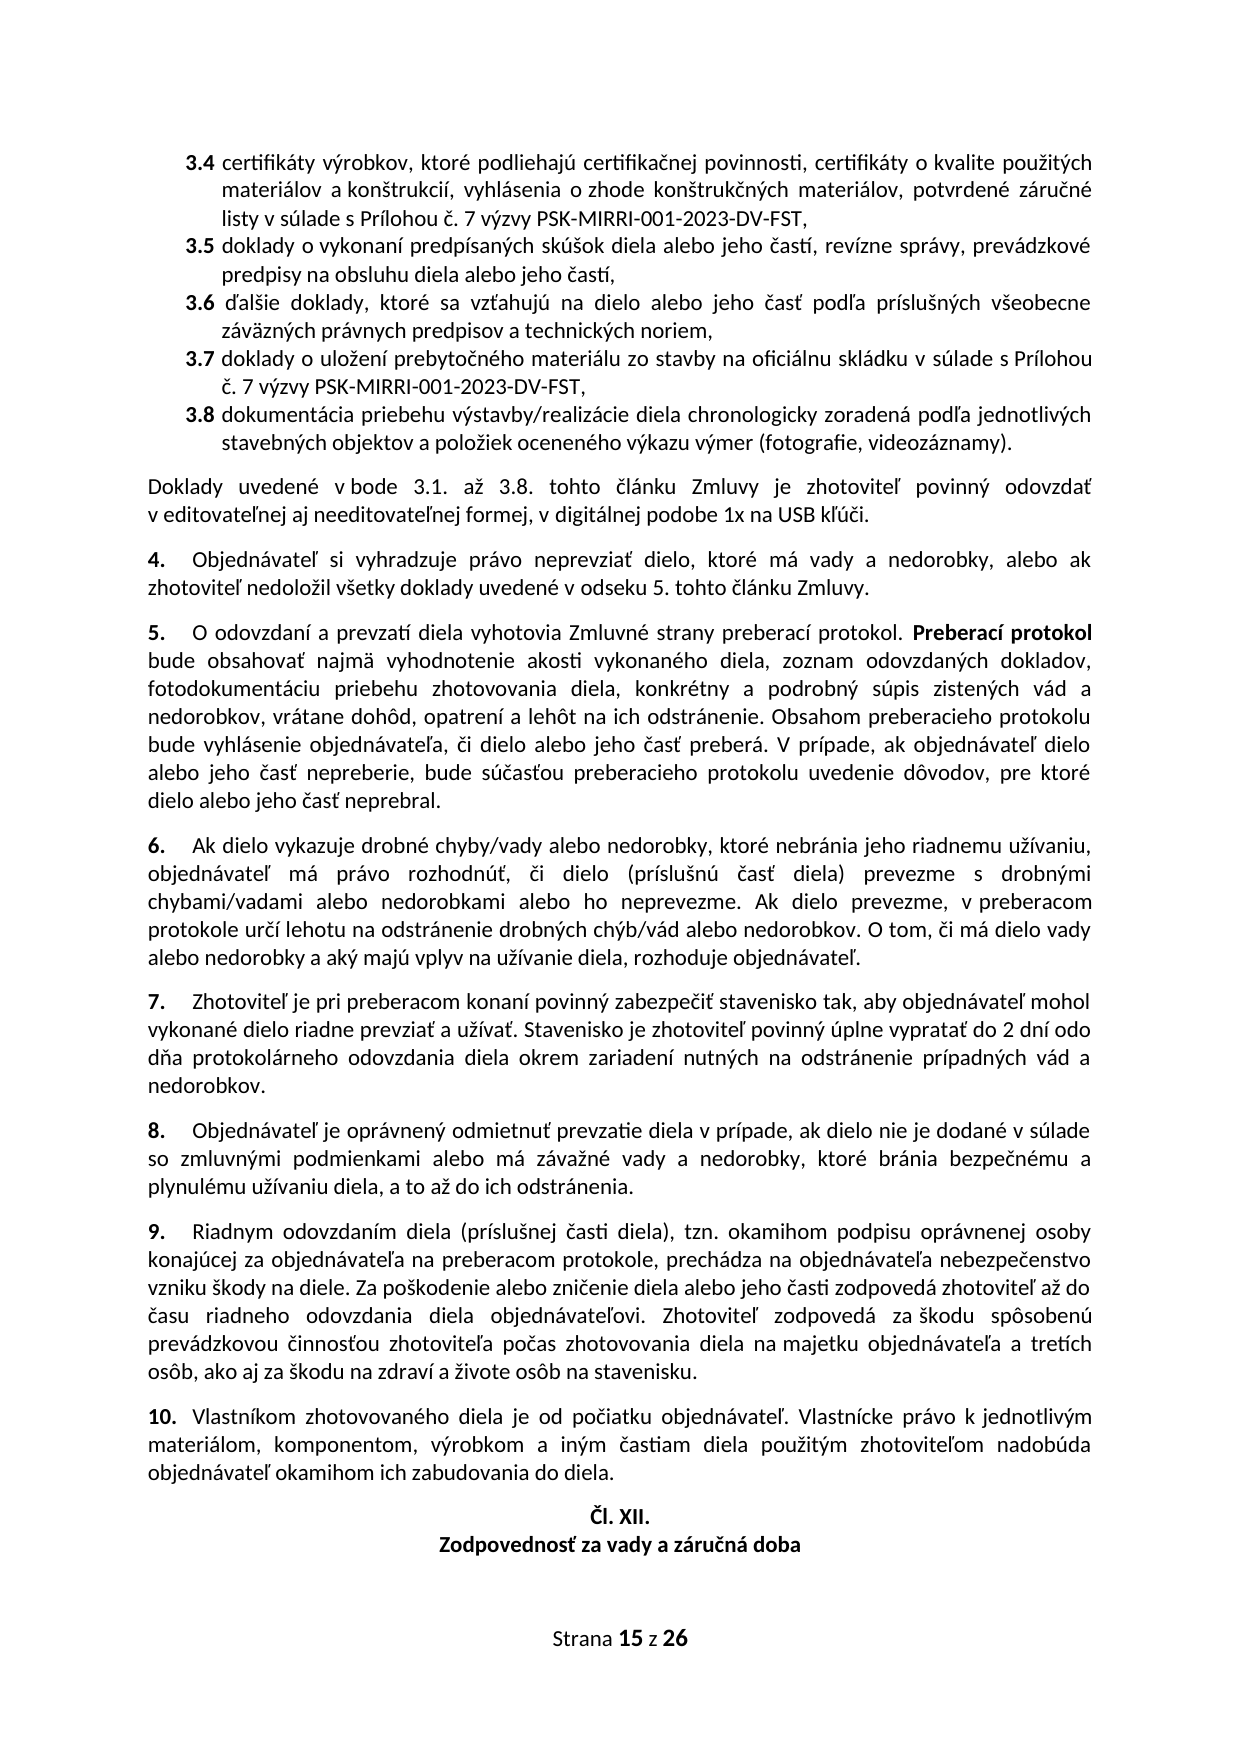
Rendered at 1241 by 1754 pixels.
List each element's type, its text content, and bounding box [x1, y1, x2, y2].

text Čl. XII. [148, 1502, 1093, 1531]
text 3.4 certifikáty výrobkov, ktoré podliehajú certifikačnej povinnosti, certifikáty o kvalite použitých materiálov a konštrukcií, vyhlásenia o zhode konštrukčných materiálov, potvrdené záručné listy v súlade s Prílohou č. 7 výzvy PSK-MIRRI-001-2023-DV-FST, [185, 148, 1093, 232]
text 3.7 doklady o uložení prebytočného materiálu zo stavby na oficiálnu skládku v súlade s Prílohou č. 7 výzvy PSK-MIRRI-001-2023-DV-FST, [185, 344, 1093, 400]
list Riadnym odovzdaním diela (príslušnej časti diela), tzn. okamihom podpisu oprávnenej osoby konajúcej za objednávateľa na preberacom protokole, prechádza na objednávateľa nebezpečenstvo vzniku škody na diele. Za poškodenie alebo zničenie diela alebo jeho časti zodpovedá zhotoviteľ až do času riadneho odovzdania diela objednávateľovi. Zhotoviteľ zodpovedá za škodu spôsobenú prevádzkovou činnosťou zhotoviteľa počas zhotovovania diela na majetku objednávateľa a tretích osôb, ako aj za škodu na zdraví a živote osôb na stavenisku. [148, 1217, 1093, 1385]
list Ak dielo vykazuje drobné chyby/vady alebo nedorobky, ktoré nebránia jeho riadnemu užívaniu, objednávateľ má právo rozhodnúť, či dielo (príslušnú časť diela) prevezme s drobnými chybami/vadami alebo nedorobkami alebo ho neprevezme. Ak dielo prevezme, v preberacom protokole určí lehotu na odstránenie drobných chýb/vád alebo nedorobkov. O tom, či má dielo vady alebo nedorobky a aký majú vplyv na užívanie diela, rozhoduje objednávateľ. [148, 831, 1093, 971]
list Objednávateľ je oprávnený odmietnuť prevzatie diela v prípade, ak dielo nie je dodané v súlade so zmluvnými podmienkami alebo má závažné vady a nedorobky, ktoré bránia bezpečnému a plynulému užívaniu diela, a to až do ich odstránenia. [148, 1116, 1093, 1200]
text Zodpovednosť za vady a záručná doba [148, 1531, 1093, 1558]
text 5. O odovzdaní a prevzatí diela vyhotovia Zmluvné strany preberací protokol. Preberací protokol bude obsahovať najmä vyhodnotenie akosti vykonaného diela, zoznam odovzdaných dokladov, fotodokumentáciu priebehu zhotovovania diela, konkrétny a podrobný súpis zistených vád a nedorobkov, vrátane dohôd, opatrení a lehôt na ich odstránenie. Obsahom preberacieho protokolu bude vyhlásenie objednávateľa, či dielo alebo jeho časť preberá. V prípade, ak objednávateľ dielo alebo jeho časť nepreberie, bude súčasťou preberacieho protokolu uvedenie dôvodov, pre ktoré dielo alebo jeho časť neprebral. [148, 618, 1093, 814]
text Doklady uvedené v bode 3.1. až 3.8. tohto článku Zmluvy je zhotoviteľ povinný odovzdať v editovateľnej aj needitovateľnej formej, v digitálnej podobe 1x na USB kľúči. [148, 472, 1093, 528]
text 3.6 ďalšie doklady, ktoré sa vzťahujú na dielo alebo jeho časť podľa príslušných všeobecne záväzných právnych predpisov a technických noriem, [185, 288, 1093, 344]
text 3.8 dokumentácia priebehu výstavby/realizácie diela chronologicky zoradená podľa jednotlivých stavebných objektov a položiek oceneného výkazu výmer (fotografie, videozáznamy). [185, 400, 1093, 456]
list Vlastníkom zhotovovaného diela je od počiatku objednávateľ. Vlastnícke právo k jednotlivým materiálom, komponentom, výrobkom a iným častiam diela použitým zhotoviteľom nadobúda objednávateľ okamihom ich zabudovania do diela. [148, 1402, 1093, 1486]
text 4. Objednávateľ si vyhradzuje právo neprevziať dielo, ktoré má vady a nedorobky, alebo ak zhotoviteľ nedoložil všetky doklady uvedené v odseku 5. tohto článku Zmluvy. [148, 545, 1093, 601]
text 3.5 doklady o vykonaní predpísaných skúšok diela alebo jeho častí, revízne správy, prevádzkové predpisy na obsluhu diela alebo jeho častí, [185, 232, 1093, 288]
list Zhotoviteľ je pri preberacom konaní povinný zabezpečiť stavenisko tak, aby objednávateľ mohol vykonané dielo riadne prevziať a užívať. Stavenisko je zhotoviteľ povinný úplne vypratať do 2 dní odo dňa protokolárneho odovzdania diela okrem zariadení nutných na odstránenie prípadných vád a nedorobkov. [148, 987, 1093, 1099]
